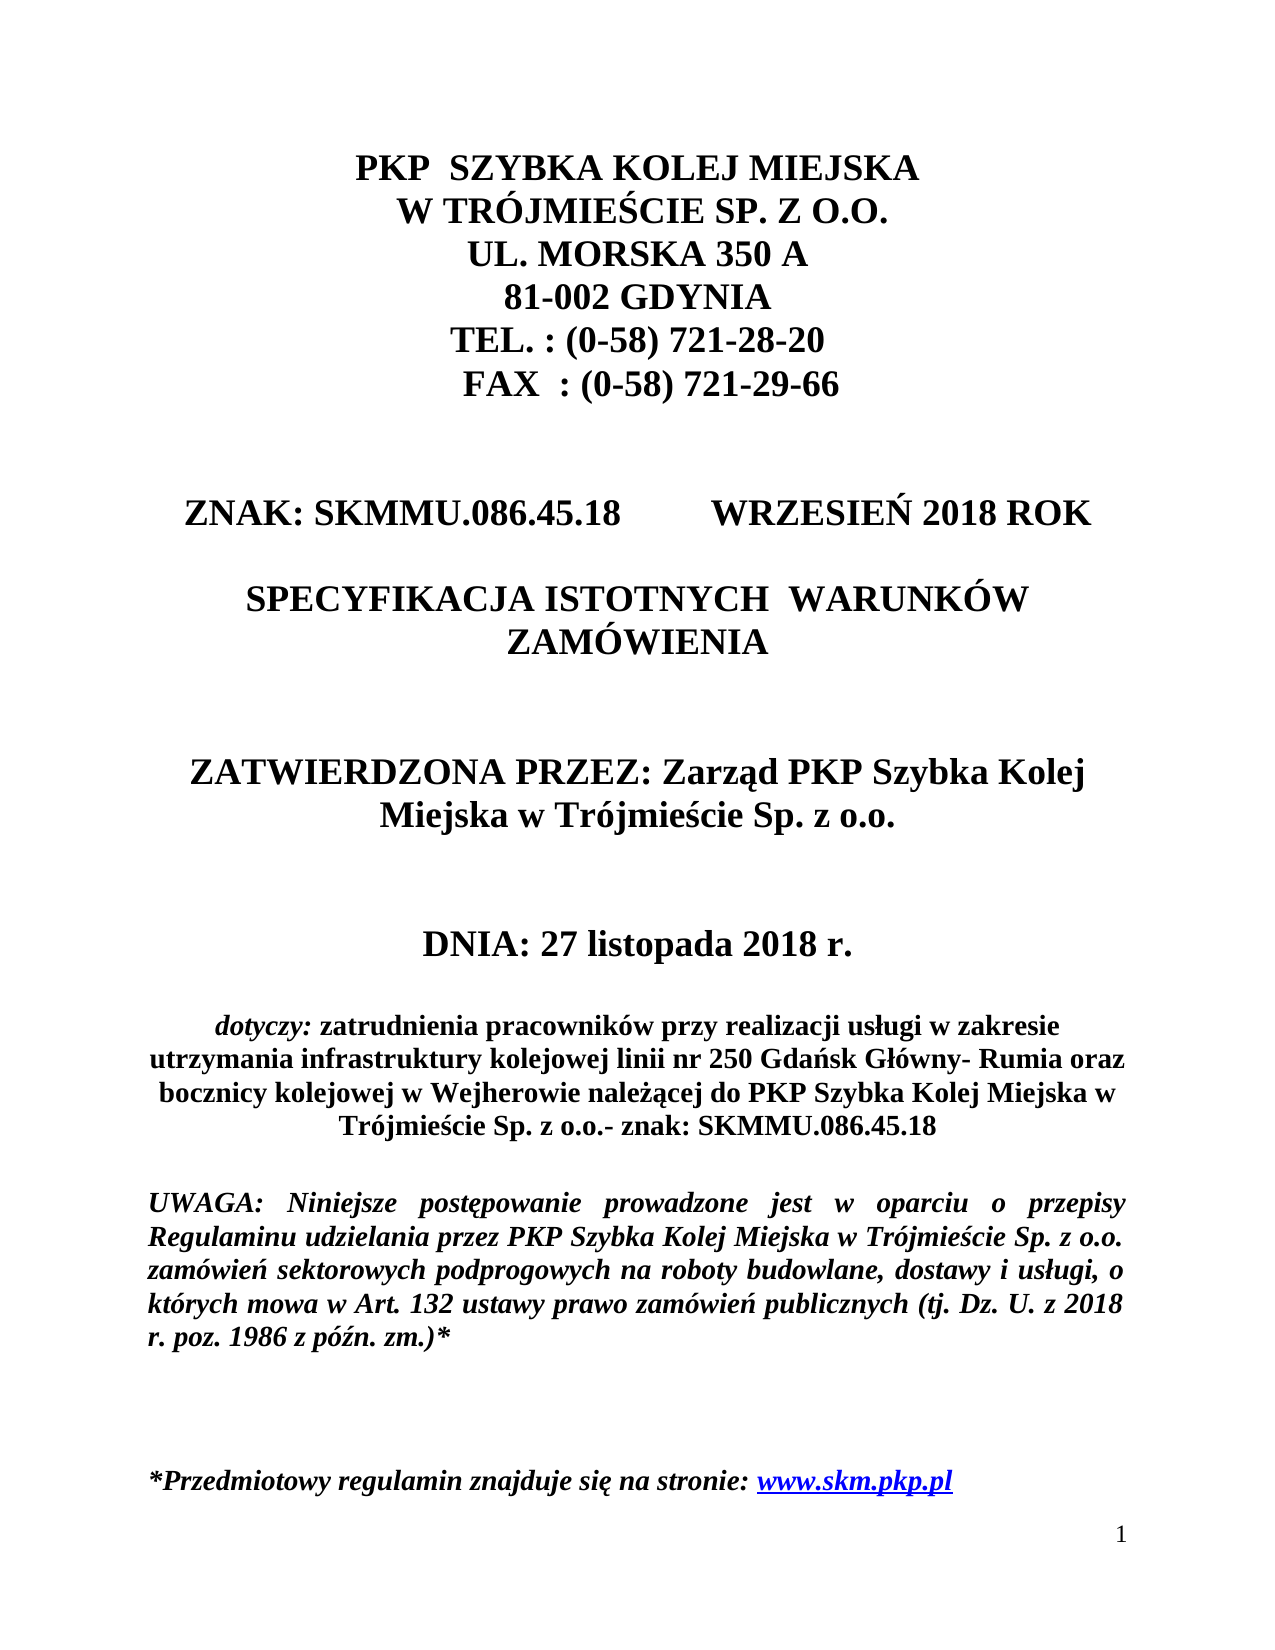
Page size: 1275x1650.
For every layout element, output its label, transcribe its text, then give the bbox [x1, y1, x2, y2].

text FAX : (0-58) 721-29-66 [369, 361, 1127, 404]
text *Przedmiotowy regulamin znajduje się na stronie: www.skm.pkp.pl [148, 1463, 1127, 1497]
text W TRÓJMIEŚCIE SP. Z O.O. [148, 188, 1127, 232]
text SPECYFIKACJA ISTOTNYCH WARUNKÓW ZAMÓWIENIA [148, 577, 1127, 663]
text UWAGA: Niniejsze postępowanie prowadzone jest w oparciu o przepisy Regulaminu udzielania przez PKP Szybka Kolej Miejska w Trójmieście Sp. z o.o. zamówień sektorowych podprogowych na roboty budowlane, dostawy i usługi, o których mowa w Art. 132 ustawy prawo zamówień publicznych (tj. Dz. U. z 2018 r. poz. 1986 z późn. zm.)* [148, 1185, 1127, 1353]
text ZATWIERDZONA PRZEZ: Zarząd PKP Szybka Kolej Miejska w Trójmieście Sp. z o.o. [148, 749, 1127, 835]
text TEL. : (0-58) 721-28-20 [148, 318, 1127, 361]
text DNIA: 27 listopada 2018 r. [148, 922, 1127, 965]
text dotyczy: zatrudnienia pracowników przy realizacji usługi w zakresie utrzymania infrastruktury kolejowej linii nr 250 Gdańsk Główny- Rumia oraz bocznicy kolejowej w Wejherowie należącej do PKP Szybka Kolej Miejska w Trójmieście Sp. z o.o.- znak: SKMMU.086.45.18 [148, 1008, 1127, 1142]
text 81-002 GDYNIA [148, 275, 1127, 318]
text UL. MORSKA 350 A [148, 232, 1127, 275]
text ZNAK: SKMMU.086.45.18 WRZESIEŃ 2018 ROK [148, 490, 1127, 533]
text PKP SZYBKA KOLEJ MIEJSKA [148, 145, 1127, 188]
